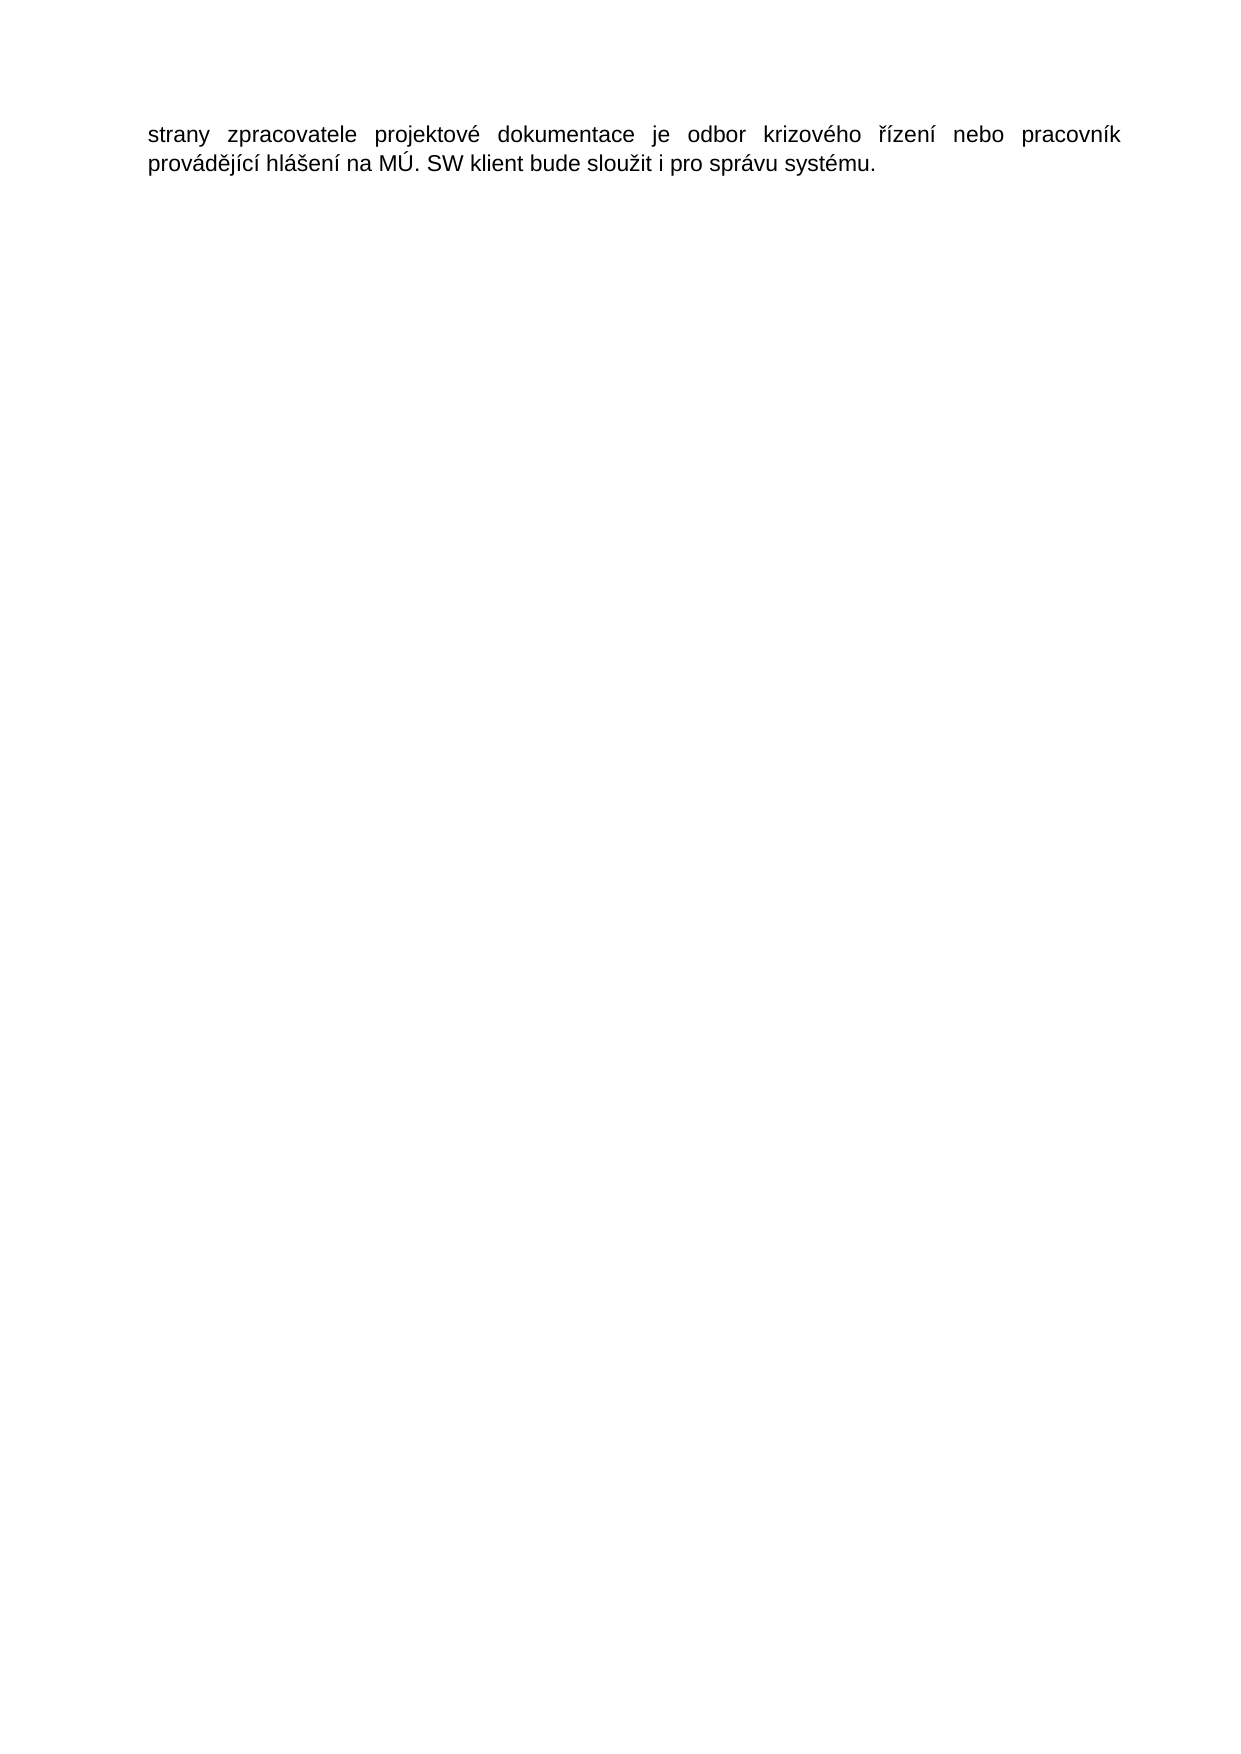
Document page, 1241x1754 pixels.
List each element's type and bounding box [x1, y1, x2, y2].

text [148, 118, 1122, 176]
